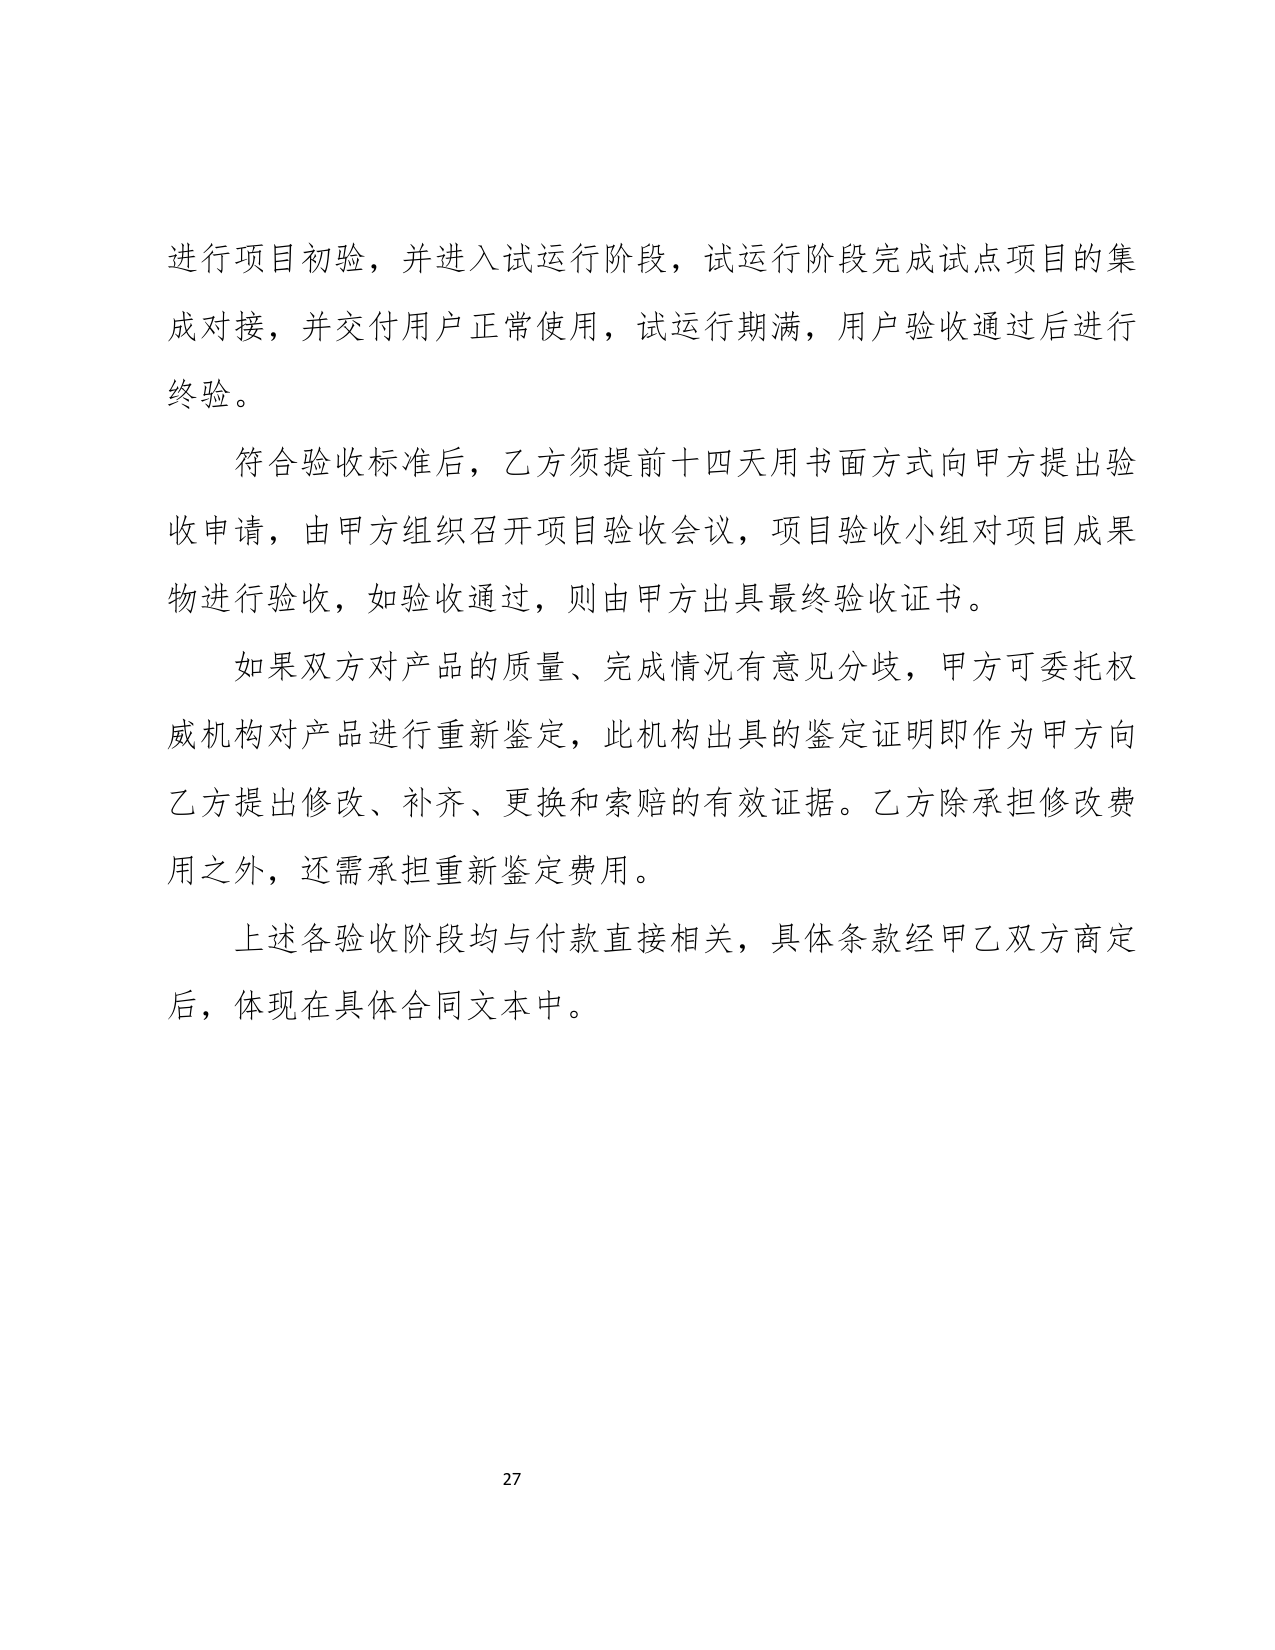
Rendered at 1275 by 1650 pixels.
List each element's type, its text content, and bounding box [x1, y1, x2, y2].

text 上述各验收阶段均与付款直接相关，具体条款经甲乙双方商定后，体现在具体合同文本中。 [165, 902, 1139, 1038]
text 如果双方对产品的质量、完成情况有意见分歧，甲方可委托权威机构对产品进行重新鉴定，此机构出具的鉴定证明即作为甲方向乙方提出修改、补齐、更换和索赔的有效证据。乙方除承担修改费用之外，还需承担重新鉴定费用。 [165, 630, 1139, 902]
text 符合验收标准后，乙方须提前十四天用书面方式向甲方提出验收申请，由甲方组织召开项目验收会议，项目验收小组对项目成果物进行验收，如验收通过，则由甲方出具最终验收证书。 [165, 426, 1139, 630]
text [165, 223, 1139, 426]
